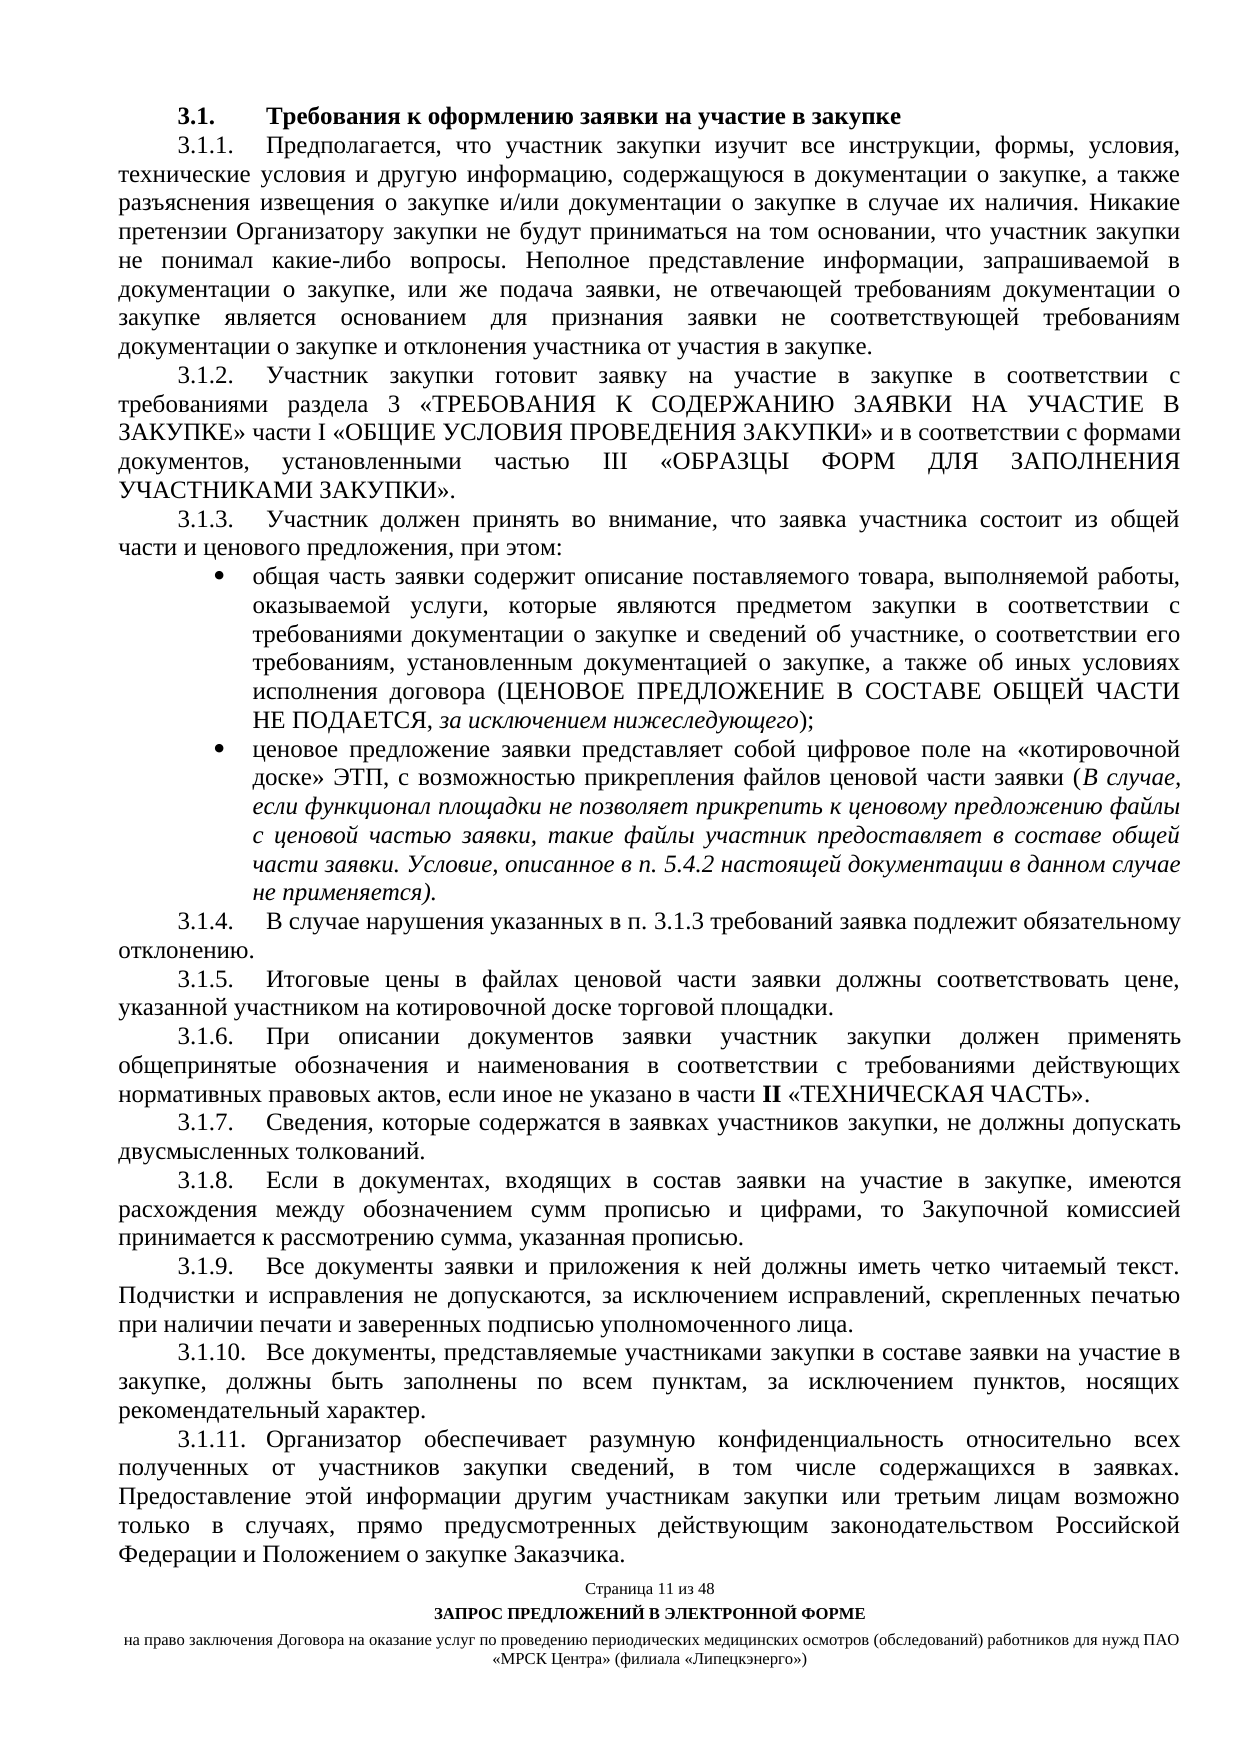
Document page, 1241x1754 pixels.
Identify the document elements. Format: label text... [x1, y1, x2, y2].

subtitle Организатор обеспечивает разумную конфиденциальность относительно всех полученных от участников закупки сведений, в том числе содержащихся в заявках. Предоставление этой информации другим участникам закупки или третьим лицам возможно только в случаях, прямо предусмотренных действующим законодательством Российской Федерации и Положением о закупке Заказчика. [118, 1424, 1181, 1567]
subtitle Предполагается, что участник закупки изучит все инструкции, формы, условия, технические условия и другую информацию, содержащуюся в документации о закупке, а также разъяснения извещения о закупке и/или документации о закупке в случае их наличия. Никакие претензии Организатору закупки не будут приниматься на том основании, что участник закупки не понимал какие-либо вопросы. Неполное представление информации, запрашиваемой в документации о закупке, или же подача заявки, не отвечающей требованиям документации о закупке является основанием для признания заявки не соответствующей требованиям документации о закупке и отклонения участника от участия в закупке. [118, 130, 1181, 360]
list общая часть заявки содержит описание поставляемого товара, выполняемой работы, оказываемой услуги, которые являются предметом закупки в соответствии с требованиями документации о закупке и сведений об участнике, о соответствии его требованиям, установленным документацией о закупке, а также об иных условиях исполнения договора (ЦЕНОВОЕ ПРЕДЛОЖЕНИЕ В СОСТАВЕ ОБЩЕЙ ЧАСТИ НЕ ПОДАЕТСЯ, за исключением нижеследующего); [215, 561, 1181, 734]
subtitle Участник закупки готовит заявку на участие в закупке в соответствии с требованиями раздела 3 «ТРЕБОВАНИЯ К СОДЕРЖАНИЮ ЗАЯВКИ НА УЧАСТИЕ В ЗАКУПКЕ» части I «ОБЩИЕ УСЛОВИЯ ПРОВЕДЕНИЯ ЗАКУПКИ» и в соответствии с формами документов, установленными частью III «ОБРАЗЦЫ ФОРМ ДЛЯ ЗАПОЛНЕНИЯ УЧАСТНИКАМИ ЗАКУПКИ». [118, 360, 1181, 504]
subtitle При описании документов заявки участник закупки должен применять общепринятые обозначения и наименования в соответствии с требованиями действующих нормативных правовых актов, если иное не указано в части II «ТЕХНИЧЕСКАЯ ЧАСТЬ». [118, 1021, 1181, 1107]
subtitle Все документы заявки и приложения к ней должны иметь четко читаемый текст. Подчистки и исправления не допускаются, за исключением исправлений, скрепленных печатью при наличии печати и заверенных подписью уполномоченного лица. [118, 1251, 1181, 1337]
subtitle Участник должен принять во внимание, что заявка участника состоит из общей части и ценового предложения, при этом: [118, 504, 1181, 561]
list ценовое предложение заявки представляет собой цифровое поле на «котировочной доске» ЭТП, с возможностью прикрепления файлов ценовой части заявки (В случае, если функционал площадки не позволяет прикрепить к ценовому предложению файлы с ценовой частью заявки, такие файлы участник предоставляет в составе общей части заявки. Условие, описанное в п. 5.4.2 настоящей документации в данном случае не применяется). [215, 734, 1181, 906]
subtitle Если в документах, входящих в состав заявки на участие в закупке, имеются расхождения между обозначением сумм прописью и цифрами, то Закупочной комиссией принимается к рассмотрению сумма, указанная прописью. [118, 1165, 1181, 1251]
subtitle В случае нарушения указанных в п. 3.1.3 требований заявка подлежит обязательному отклонению. [118, 906, 1181, 964]
subtitle Требования к оформлению заявки на участие в закупке [118, 101, 1181, 130]
subtitle Все документы, представляемые участниками закупки в составе заявки на участие в закупке, должны быть заполнены по всем пунктам, за исключением пунктов, носящих рекомендательный характер. [118, 1337, 1181, 1424]
subtitle Итоговые цены в файлах ценовой части заявки должны соответствовать цене, указанной участником на котировочной доске торговой площадки. [118, 964, 1181, 1021]
subtitle Сведения, которые содержатся в заявках участников закупки, не должны допускать двусмысленных толкований. [118, 1107, 1181, 1165]
